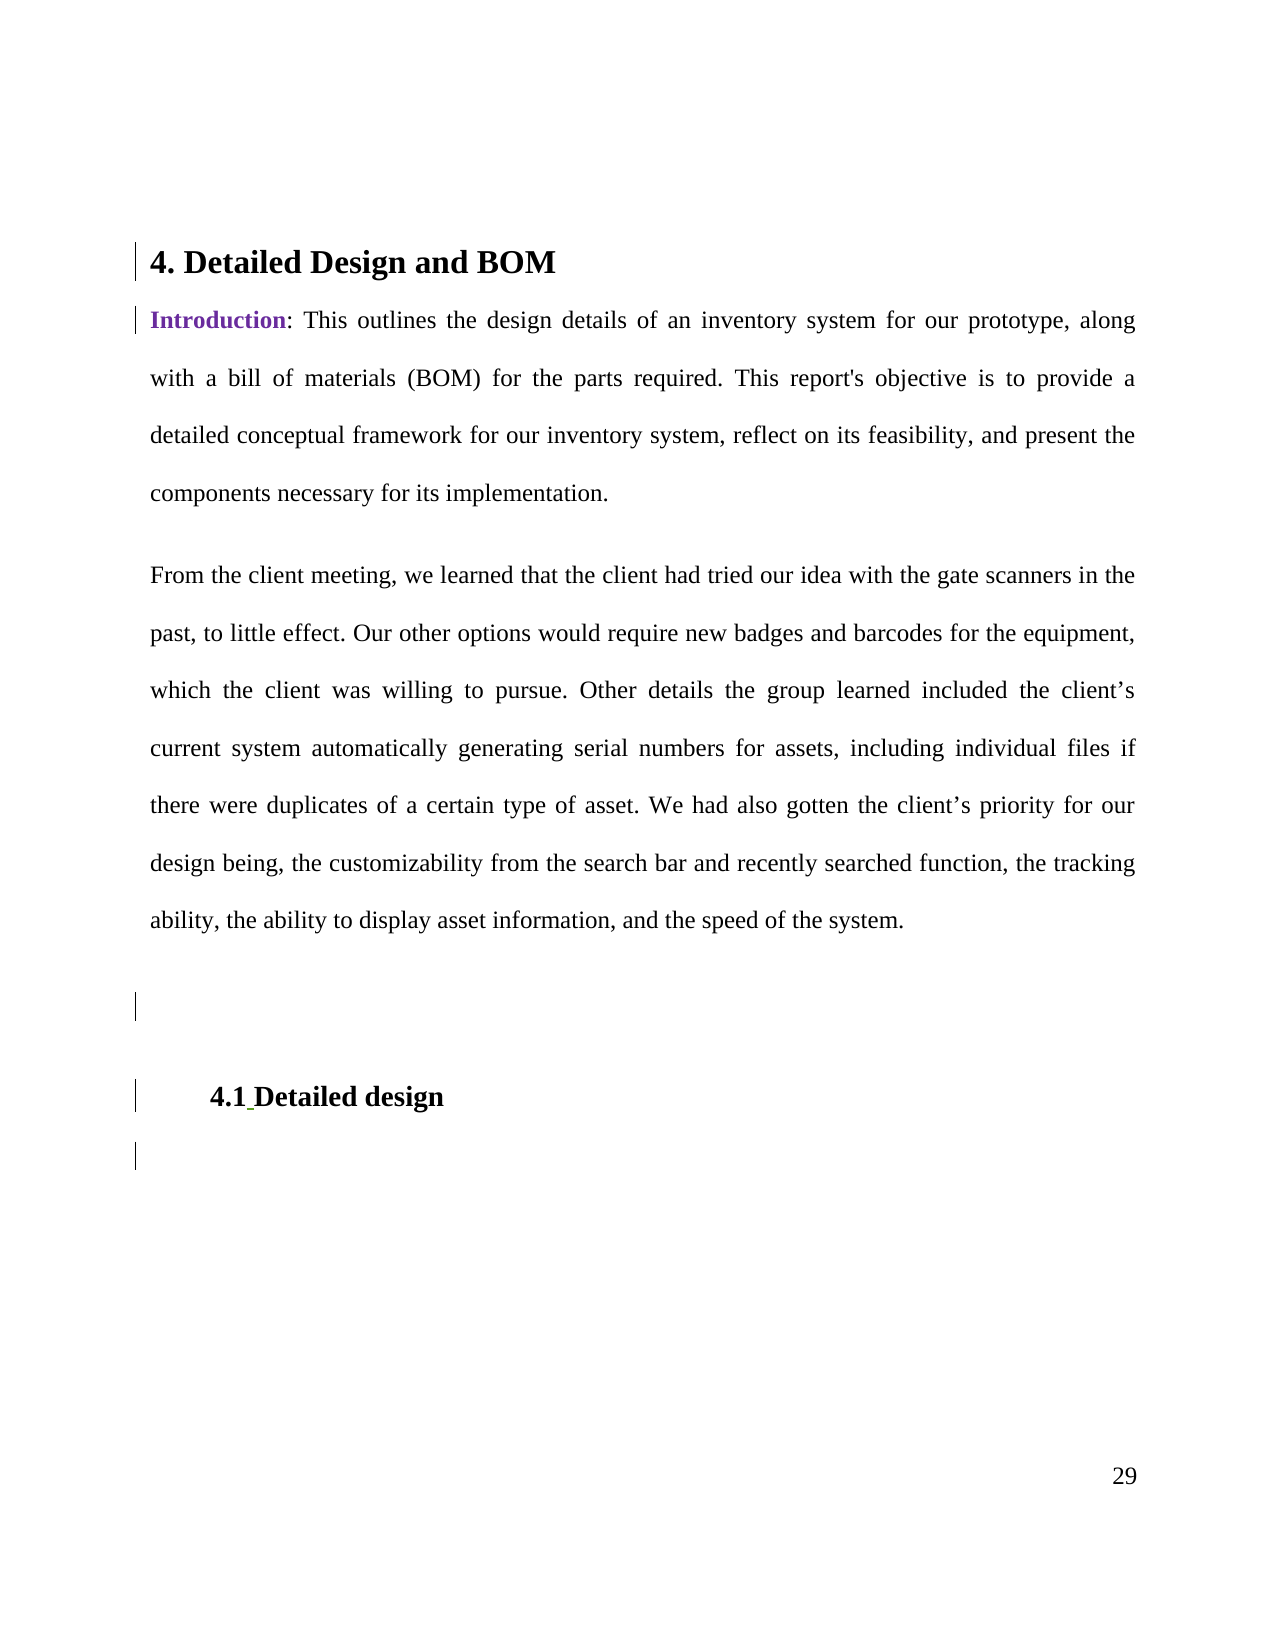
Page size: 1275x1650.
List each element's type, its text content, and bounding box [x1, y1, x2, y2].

subtitle 4.1Detailed design [210, 1079, 1137, 1112]
subtitle 4. Detailed Design and BOM [150, 242, 1137, 281]
text From the client meeting, we learned that the client had tried our idea with the gate scanners in the past, to little effect. Our other options would require new badges and barcodes for the equipment, which the client was willing to pursue. Other details the group learned included the client’s current system automatically generating serial numbers for assets, including individual files if there were duplicates of a certain type of asset. We had also gotten the client’s priority for our design being, the customizability from the search bar and recently searched function, the tracking ability, the ability to display asset information, and the speed of the system. [150, 561, 1137, 934]
text Introduction: This outlines the design details of an inventory system for our prototype, along with a bill of materials (BOM) for the parts required. This report's objective is to provide a detailed conceptual framework for our inventory system, reflect on its feasibility, and present the components necessary for its implementation. [150, 306, 1137, 507]
